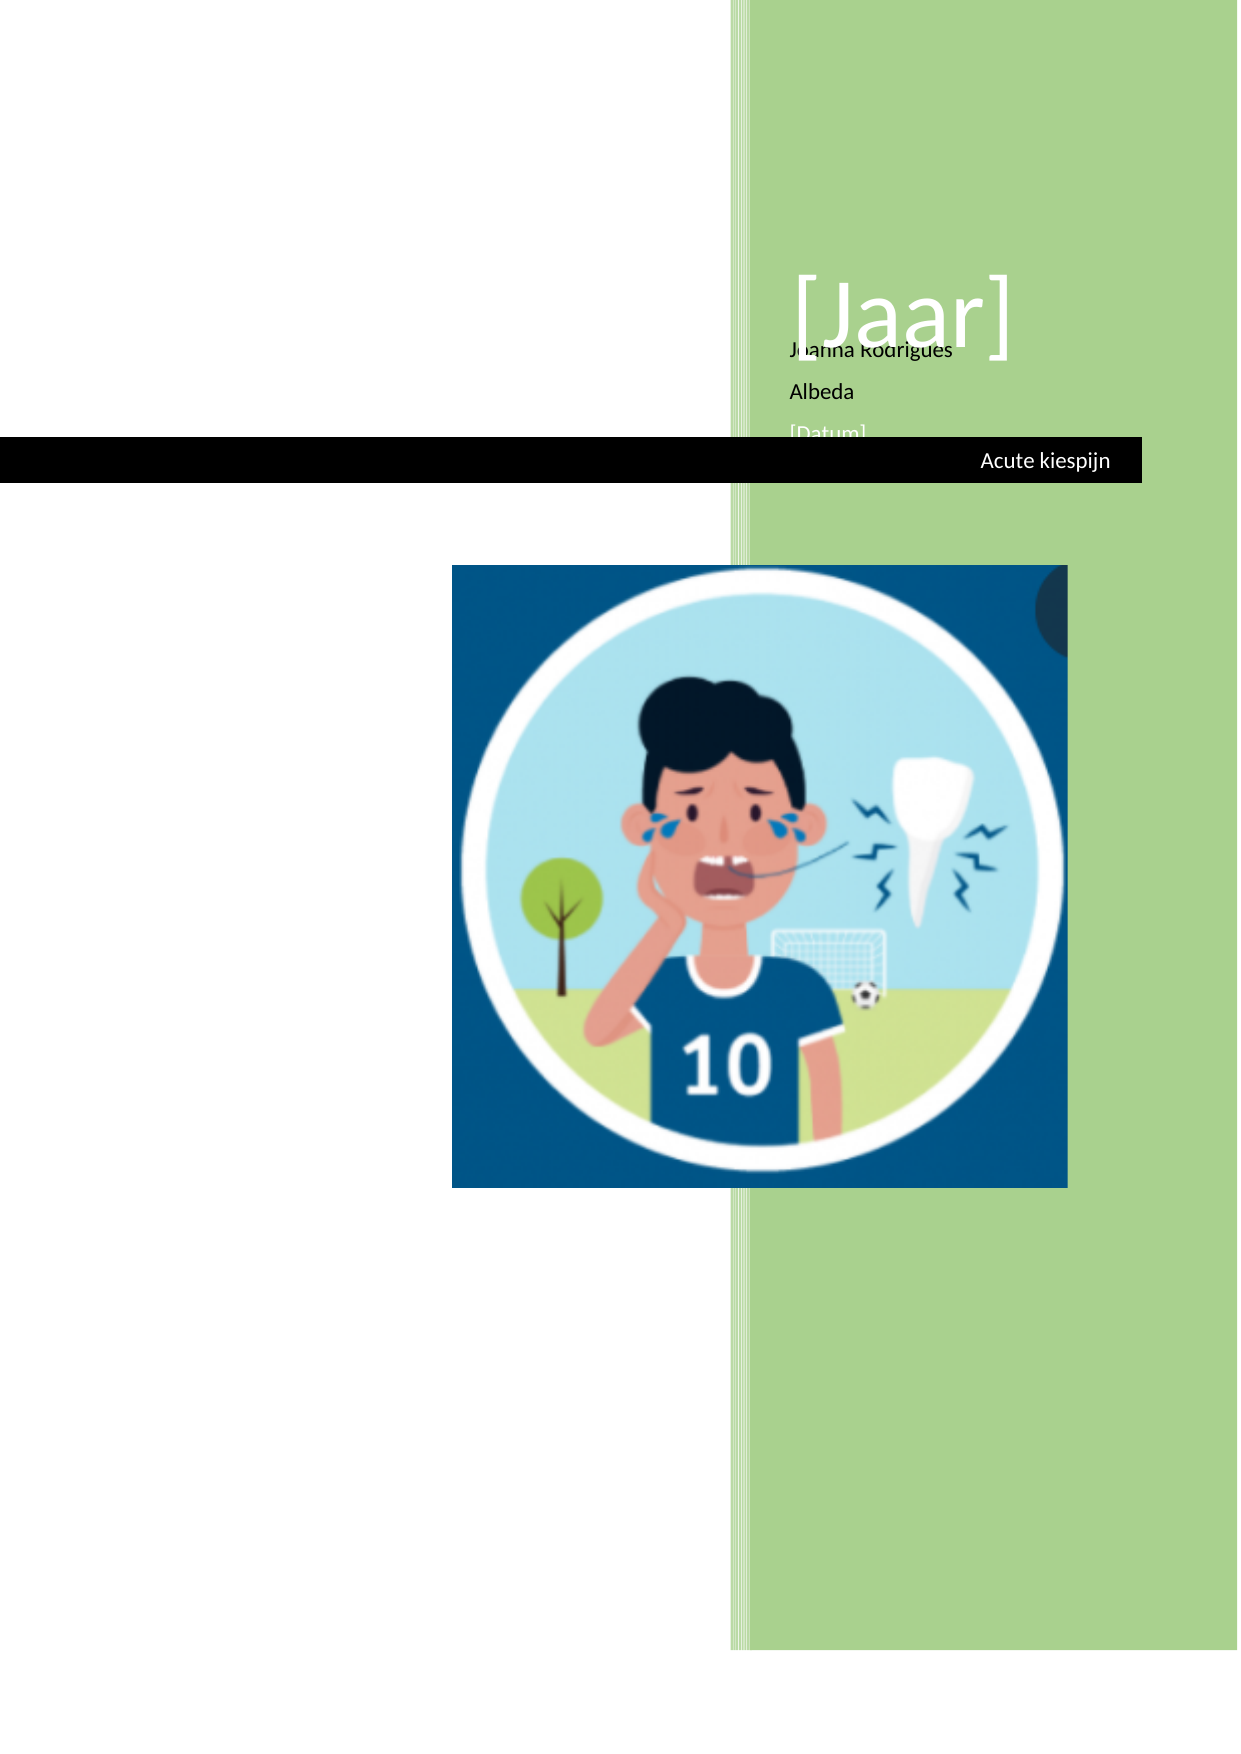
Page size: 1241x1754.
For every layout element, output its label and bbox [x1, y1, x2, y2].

picture [452, 565, 1068, 1188]
